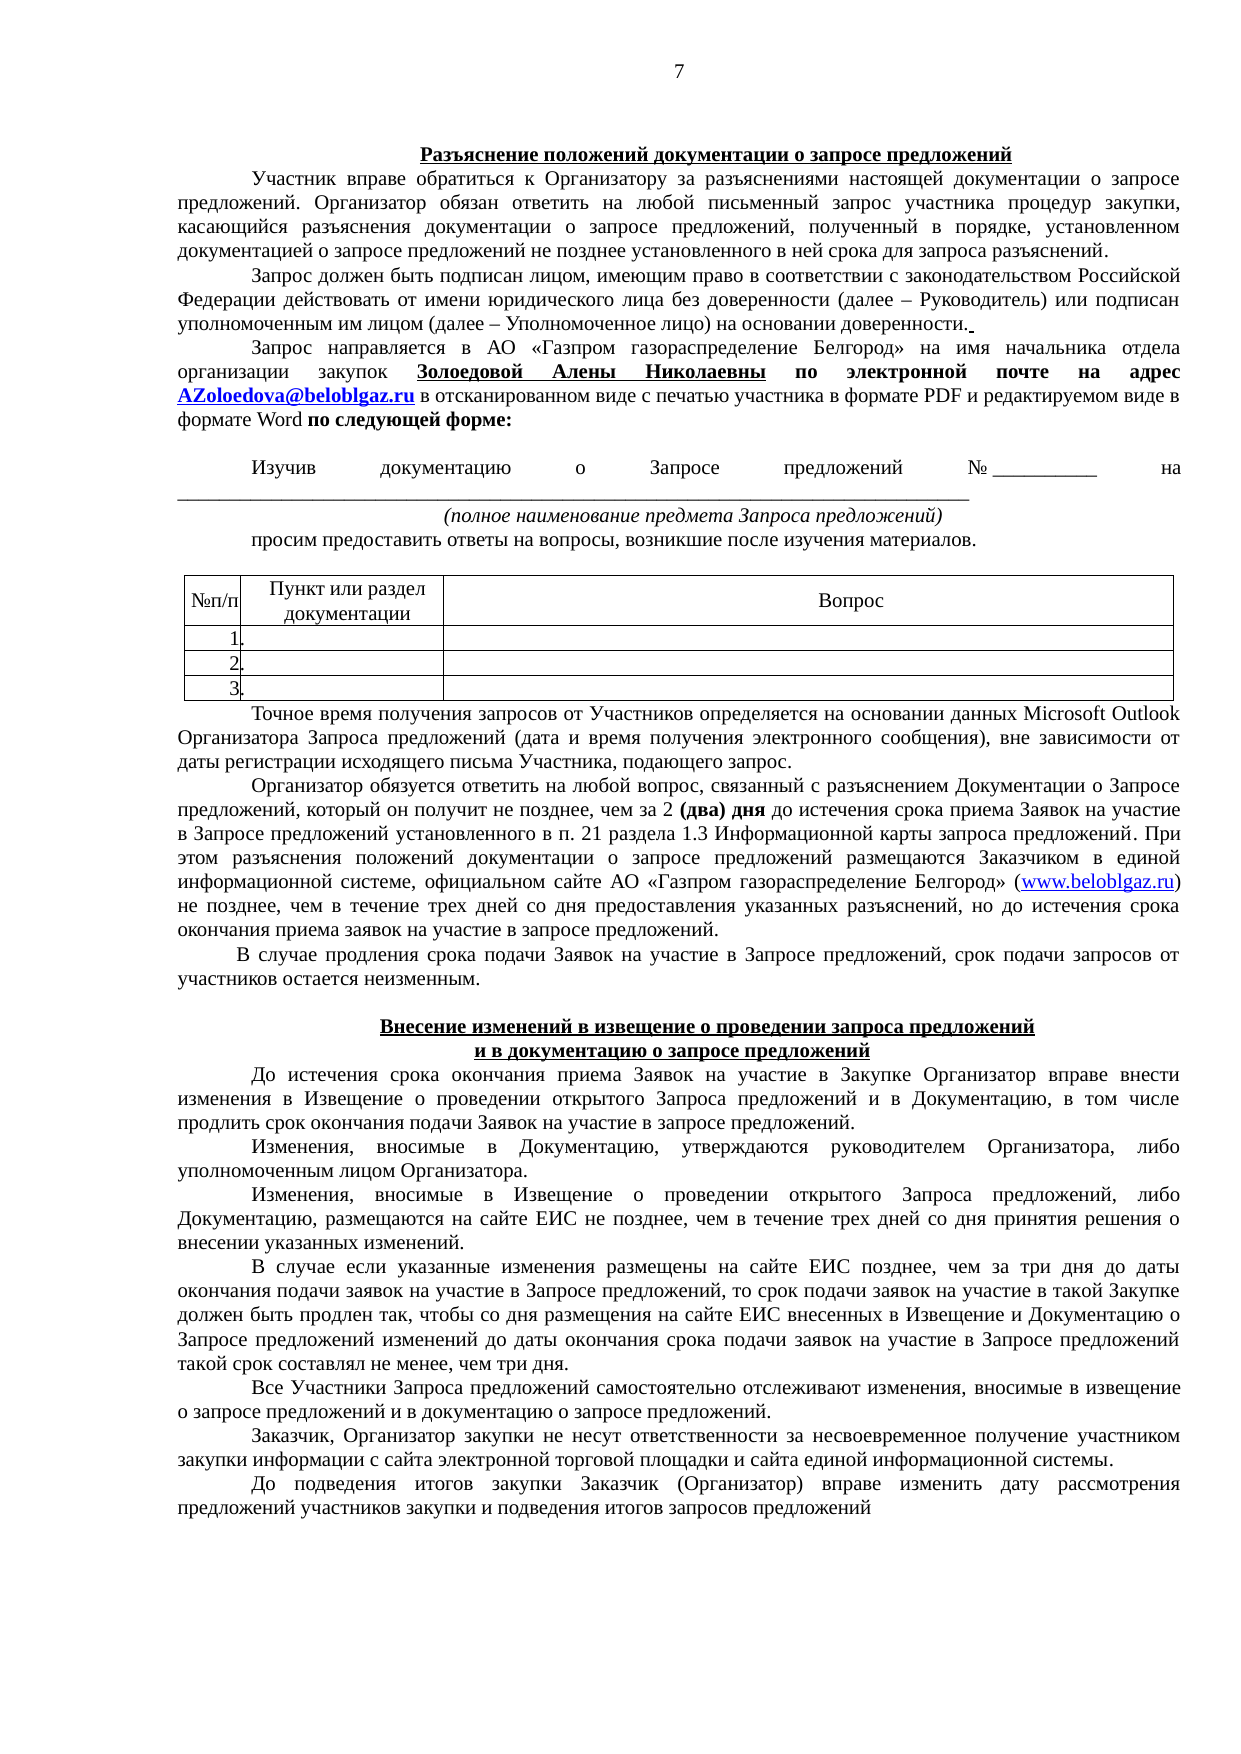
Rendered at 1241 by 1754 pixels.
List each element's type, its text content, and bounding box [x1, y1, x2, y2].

text Участник вправе обратиться к Организатору за разъяснениями настоящей документации о запросе предложений. Организатор обязан ответить на любой письменный запрос участника процедур закупки, касающийся разъяснения документации о запросе предложений, полученный в порядке, установленном документацией о запросе предложений не позднее установленного в ней срока для запроса разъяснений. [177, 166, 1181, 262]
table_header Вопрос [444, 576, 1173, 624]
table_cell [444, 676, 1173, 700]
list До истечения срока окончания приема Заявок на участие в Закупке Организатор вправе внести изменения в Извещение о проведении открытого Запроса предложений и в Документацию, в том числе продлить срок окончания подачи Заявок на участие в запросе предложений. [177, 1062, 1181, 1134]
text Организатор обязуется ответить на любой вопрос, связанный с разъяснением Документации о Запросе предложений, который он получит не позднее, чем за 2 (два) дня до истечения срока приема Заявок на участие в Запросе предложений установленного в п. 21 раздела 1.3 Информационной карты запроса предложений. При этом разъяснения положений документации о запросе предложений размещаются Заказчиком в единой информационной системе, официальном сайте АО «Газпром газораспределение Белгород» (www.beloblgaz.ru) не позднее, чем в течение трех дней со дня предоставления указанных разъяснений, но до истечения срока окончания приема заявок на участие в запросе предложений. [177, 773, 1181, 941]
table_cell [241, 676, 443, 700]
text Точное время получения запросов от Участников определяется на основании данных Microsoft Outlook Организатора Запроса предложений (дата и время получения электронного сообщения), вне зависимости от даты регистрации исходящего письма Участника, подающего запрос. [177, 701, 1181, 773]
text До подведения итогов закупки Заказчик (Организатор) вправе изменить дату рассмотрения предложений участников закупки и подведения итогов запросов предложений [177, 1471, 1181, 1519]
table_header №п/п [185, 576, 240, 624]
table_cell [185, 626, 240, 649]
text и в документацию о запросе предложений [177, 1038, 1167, 1062]
list Изменения, вносимые в Извещение о проведении открытого Запроса предложений, либо Документацию, размещаются на сайте ЕИС не позднее, чем в течение трех дней со дня принятия решения о внесении указанных изменений. [177, 1182, 1181, 1254]
table_header Пункт или раздел документации [241, 576, 443, 624]
text Изучив документацию о Запросе предложений № __________ на ____________________________________________________________________________ [177, 455, 1181, 503]
table_cell [185, 676, 240, 700]
table_cell [444, 626, 1173, 649]
list Изменения, вносимые в Документацию, утверждаются руководителем Организатора, либо уполномоченным лицом Организатора. [177, 1134, 1181, 1182]
text Запрос направляется в АО «Газпром газораспределение Белгород» на имя начальника отдела организации закупок Золоедовой Алены Николаевны по электронной почте на адрес AZoloedova@beloblgaz.ru в отсканированном виде с печатью участника в формате PDF и редактируемом виде в формате Word по следующей форме: [177, 335, 1181, 431]
text Запрос должен быть подписан лицом, имеющим право в соответствии с законодательством Российской Федерации действовать от имени юридического лица без доверенности (далее – Руководитель) или подписан уполномоченным им лицом (далее – Уполномоченное лицо) на основании доверенности. [177, 262, 1181, 335]
text Заказчик, Организатор закупки не несут ответственности за несвоевременное получение участником закупки информации с сайта электронной торговой площадки и сайта единой информационной системы. [177, 1423, 1181, 1471]
text Разъяснение положений документации о запросе предложений [177, 142, 1181, 166]
text Внесение изменений в извещение о проведении запроса предложений [177, 1014, 1181, 1038]
list Все Участники Запроса предложений самостоятельно отслеживают изменения, вносимые в извещение о запросе предложений и в документацию о запросе предложений. [177, 1374, 1181, 1423]
table_cell [241, 651, 443, 675]
table_cell [444, 651, 1173, 675]
text (полное наименование предмета Запроса предложений) [177, 503, 1181, 527]
text В случае продления срока подачи Заявок на участие в Запросе предложений, срок подачи запросов от участников остается неизменным. [177, 941, 1181, 989]
table_cell [185, 651, 240, 675]
text просим предоставить ответы на вопросы, возникшие после изучения материалов. [177, 527, 1181, 551]
list В случае если указанные изменения размещены на сайте ЕИС позднее, чем за три дня до даты окончания подачи заявок на участие в Запросе предложений, то срок подачи заявок на участие в такой Закупке должен быть продлен так, чтобы со дня размещения на сайте ЕИС внесенных в Извещение и Документацию о Запросе предложений изменений до даты окончания срока подачи заявок на участие в Запросе предложений такой срок составлял не менее, чем три дня. [177, 1254, 1181, 1374]
table_cell [241, 626, 443, 649]
